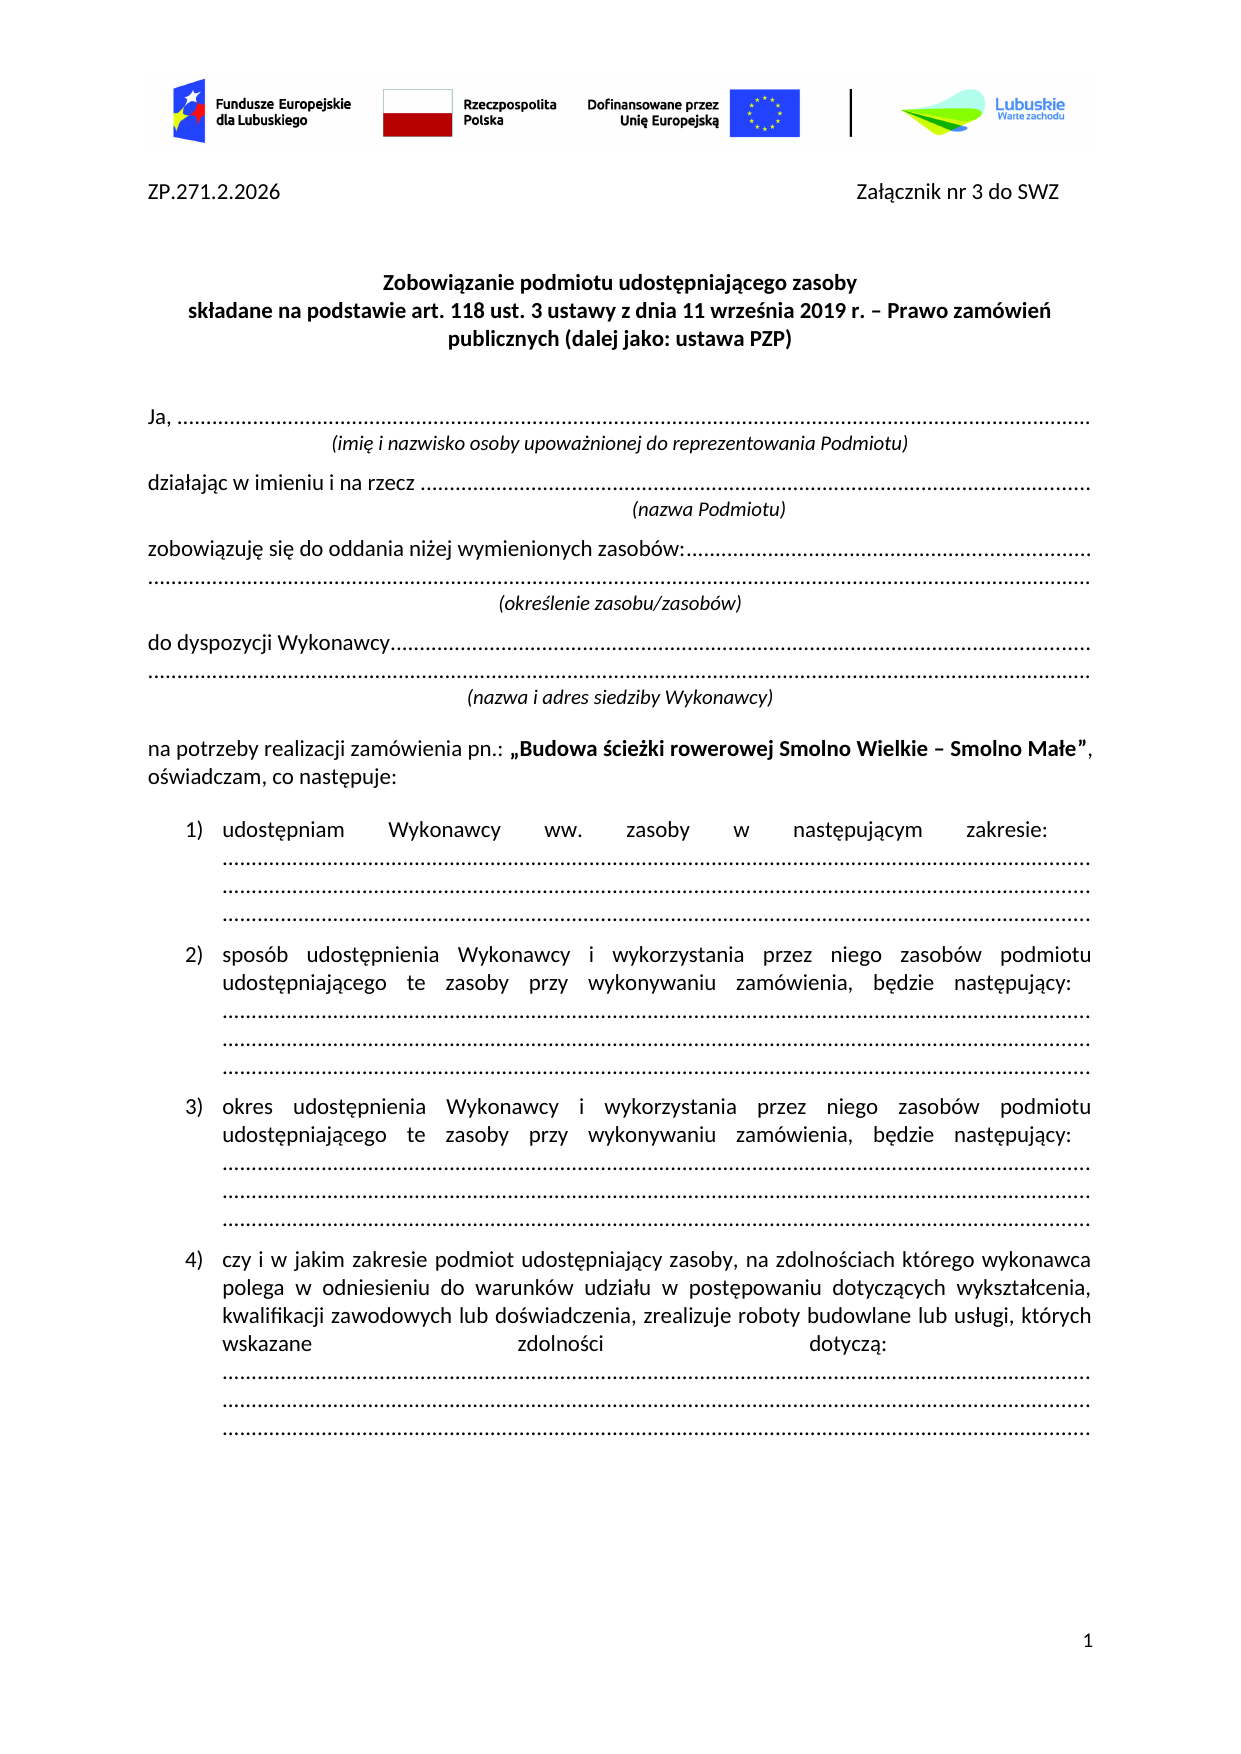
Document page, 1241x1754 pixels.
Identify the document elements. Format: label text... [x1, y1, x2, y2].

text Ja, [148, 402, 1093, 430]
text Zobowiązanie podmiotu udostępniającego zasoby [148, 268, 1093, 296]
list czy i w jakim zakresie podmiot udostępniający zasoby, na zdolnościach którego wykonawca polega w odniesieniu do warunków udziału w postępowaniu dotyczących wykształcenia, kwalifikacji zawodowych lub doświadczenia, zrealizuje roboty budowlane lub usługi, których wskazane zdolności dotyczą: [185, 1245, 1093, 1385]
picture [147, 73, 1092, 150]
text (imię i nazwisko osoby upoważnionej do reprezentowania Podmiotu) [148, 430, 1093, 455]
list sposób udostępnienia Wykonawcy i wykorzystania przez niego zasobów podmiotu udostępniającego te zasoby przy wykonywaniu zamówienia, będzie następujący: [185, 940, 1093, 1024]
text zobowiązuję się do oddania niżej wymienionych zasobów: [148, 534, 1093, 562]
text (nazwa Podmiotu) [148, 496, 1093, 521]
text działając w imieniu i na rzecz [148, 468, 1093, 496]
text do dyspozycji Wykonawcy [148, 628, 1093, 656]
list okres udostępnienia Wykonawcy i wykorzystania przez niego zasobów podmiotu udostępniającego te zasoby przy wykonywaniu zamówienia, będzie następujący: [185, 1092, 1093, 1177]
text składane na podstawie art. 118 ust. 3 ustawy z dnia 11 września 2019 r. – Prawo zamówień publicznych (dalej jako: ustawa PZP) [148, 296, 1093, 352]
text na potrzeby realizacji zamówienia pn.: „Budowa ścieżki rowerowej Smolno Wielkie – Smolno Małe”, oświadczam, co następuje: [148, 734, 1093, 790]
list udostępniam Wykonawcy ww. zasoby w następującym zakresie: [185, 815, 1093, 871]
text ZP.271.2.2026 Załącznik nr 3 do SWZ [148, 177, 1093, 205]
text (nazwa i adres siedziby Wykonawcy) [148, 684, 1093, 709]
text (określenie zasobu/zasobów) [148, 590, 1093, 615]
